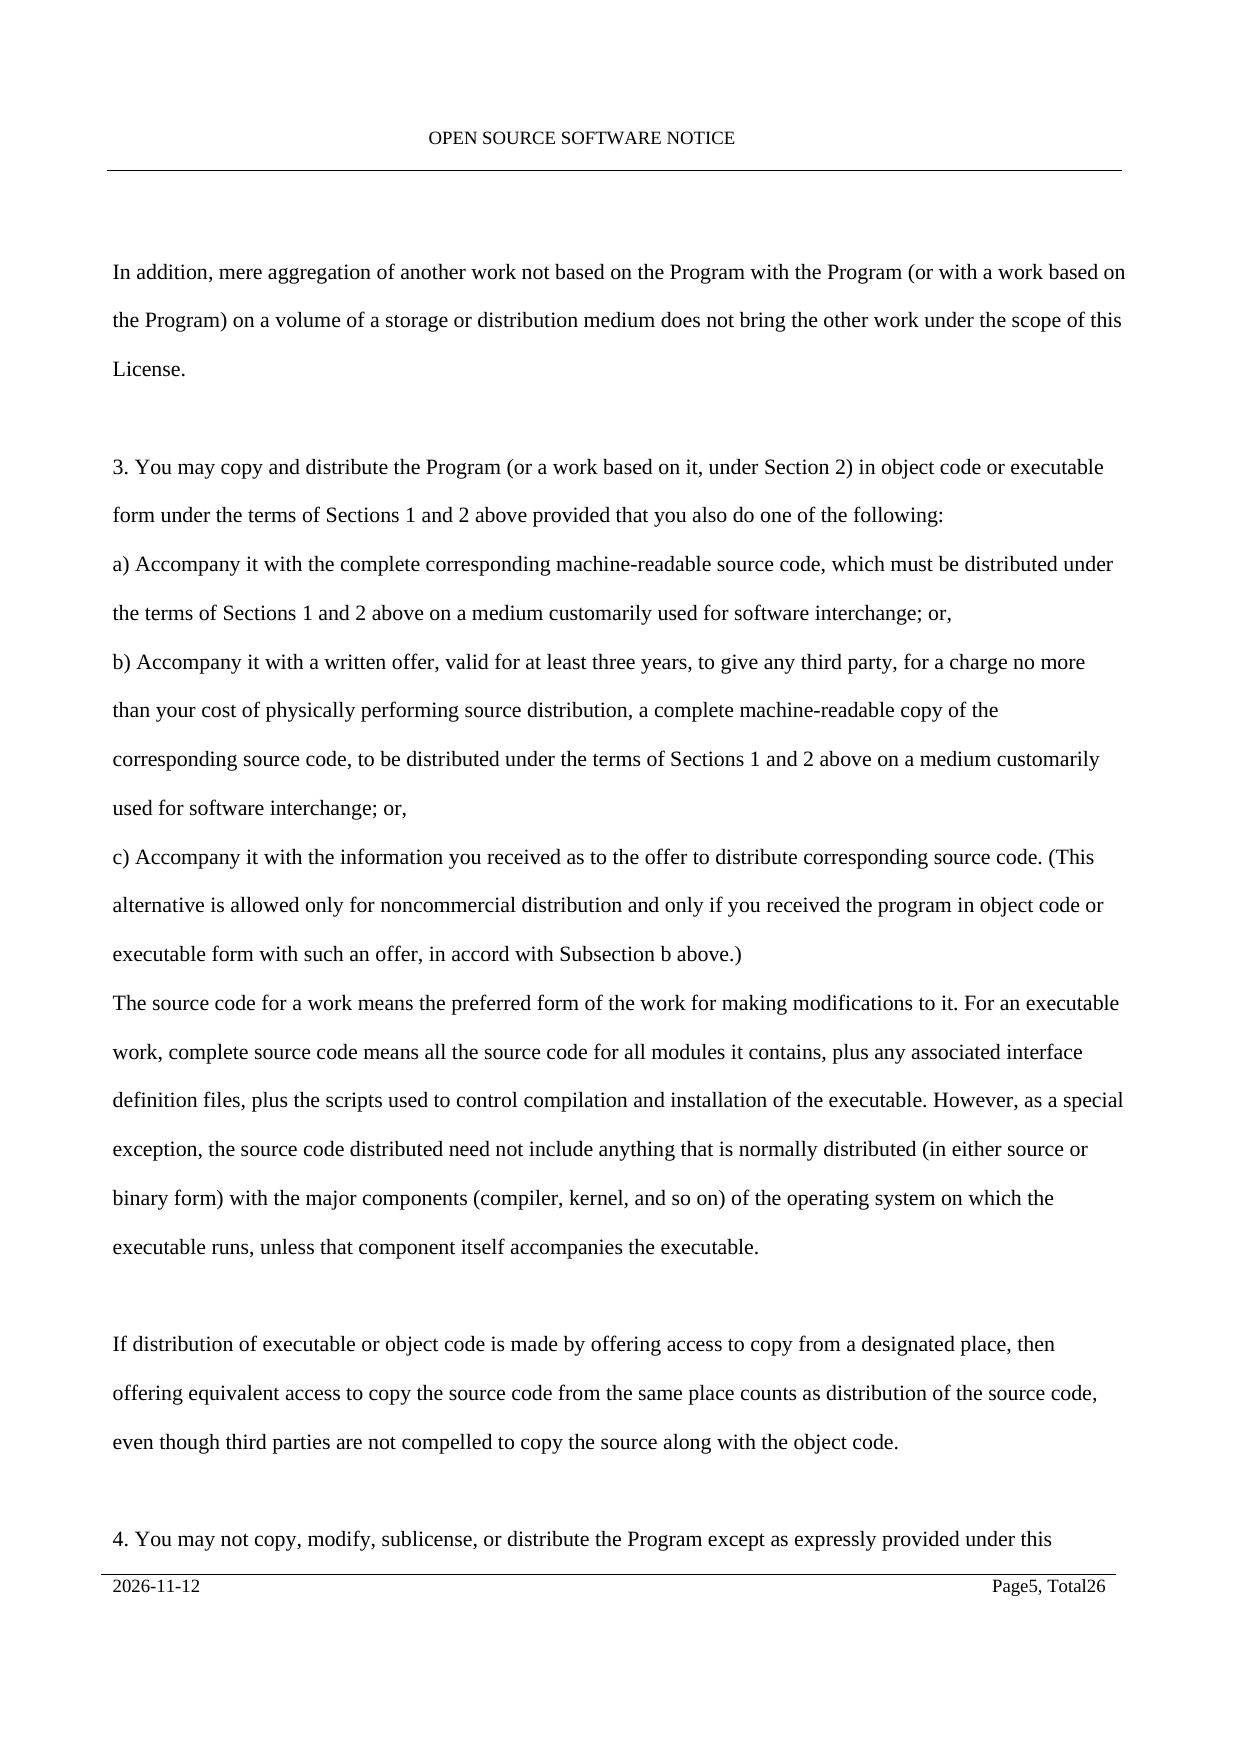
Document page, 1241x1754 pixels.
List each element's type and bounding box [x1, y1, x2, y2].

text [112, 206, 1128, 1555]
